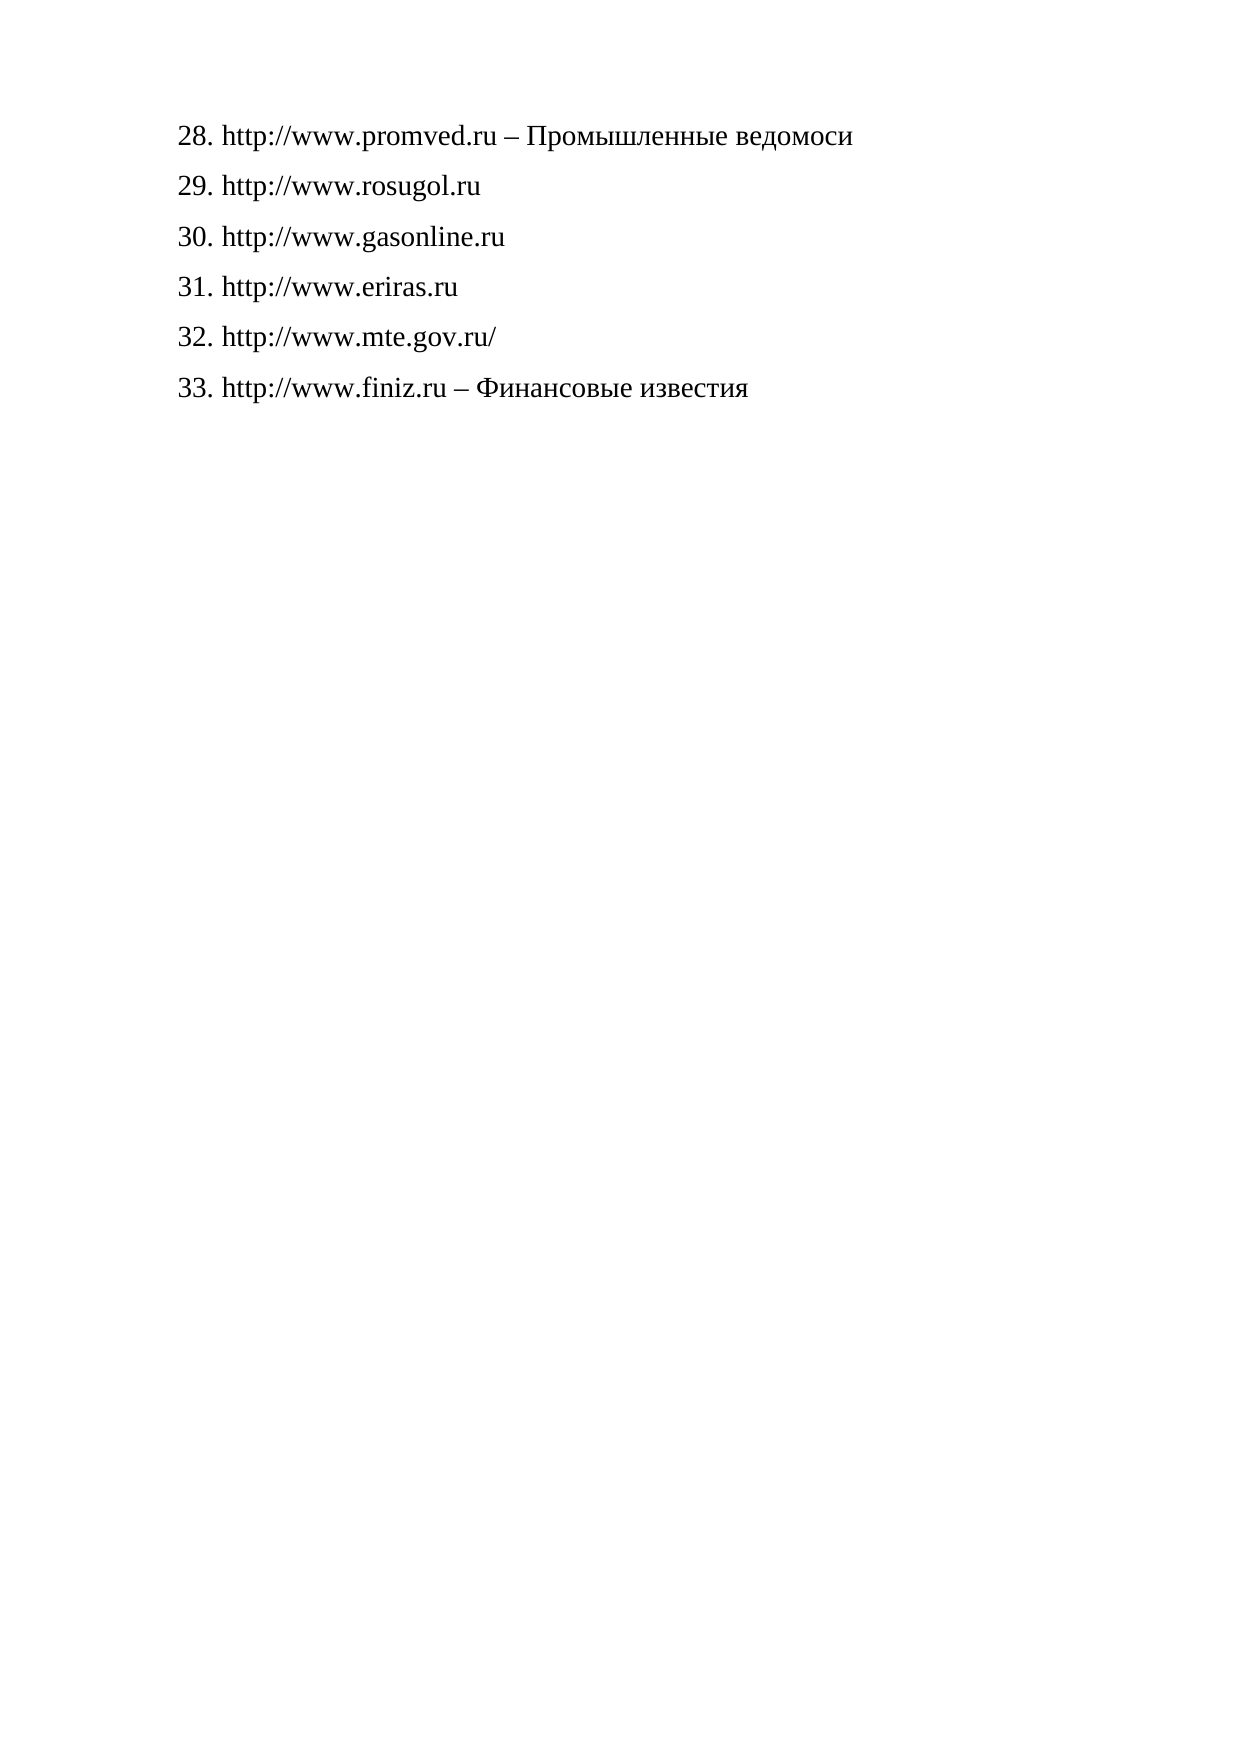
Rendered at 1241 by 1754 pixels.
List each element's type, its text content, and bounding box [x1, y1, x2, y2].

list http://www.promved.ru – Промышленные ведомоси [177, 118, 1152, 152]
list http://www.gasonline.ru [177, 219, 1152, 252]
list http://www.mte.gov.ru/ [177, 319, 1152, 353]
list http://www.rosugol.ru [177, 168, 1152, 202]
list http://www.finiz.ru – Финансовые известия [177, 370, 1152, 403]
list http://www.eriras.ru [177, 269, 1152, 303]
